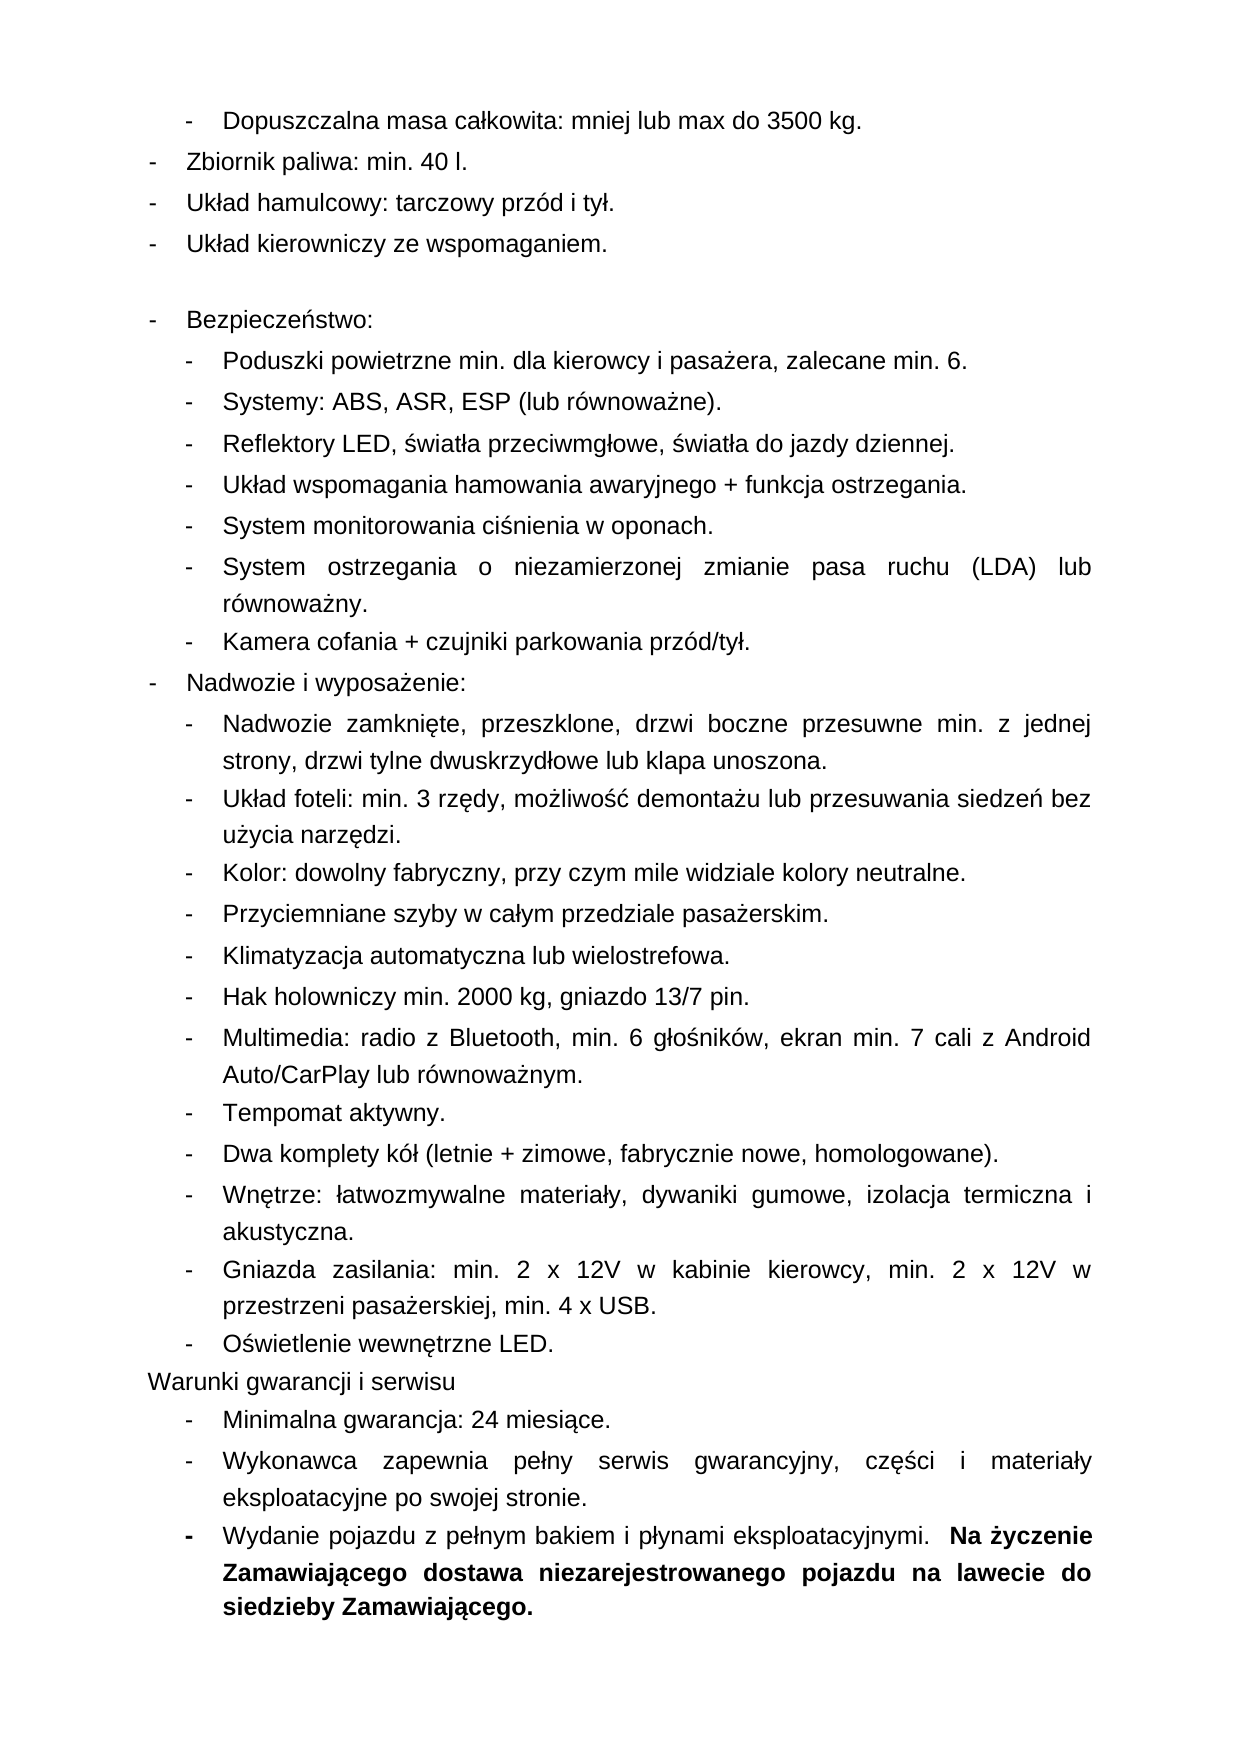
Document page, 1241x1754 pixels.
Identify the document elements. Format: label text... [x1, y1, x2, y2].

list Klimatyzacja automatyczna lub wielostrefowa. [185, 937, 1093, 971]
list Wydanie pojazdu z pełnym bakiem i płynami eksploatacyjnymi. Na życzenie Zamawiającego dostawa niezarejestrowanego pojazdu na lawecie do siedzieby Zamawiającego. [185, 1518, 1093, 1621]
list Tempomat aktywny. [185, 1094, 1093, 1128]
list Oświetlenie wewnętrzne LED. [185, 1326, 1093, 1360]
list Dopuszczalna masa całkowita: mniej lub max do 3500 kg. [185, 102, 1093, 137]
list Gniazda zasilania: min. 2 x 12V w kabinie kierowcy, min. 2 x 12V w przestrzeni pasażerskiej, min. 4 x USB. [185, 1251, 1093, 1320]
list Układ foteli: min. 3 rzędy, możliwość demontażu lub przesuwania siedzeń bez użycia narzędzi. [185, 780, 1093, 849]
list Warunki gwarancji i serwisu [147, 1367, 1093, 1396]
list System ostrzegania o niezamierzonej zmianie pasa ruchu (LDA) lub równoważny. [185, 549, 1093, 617]
list Kamera cofania + czujniki parkowania przód/tył. [185, 623, 1093, 657]
list Dwa komplety kół (letnie + zimowe, fabrycznie nowe, homologowane). [185, 1135, 1093, 1169]
list Przyciemniane szyby w całym przedziale pasażerskim. [185, 896, 1093, 930]
list Zbiornik paliwa: min. 40 l. [148, 144, 1093, 178]
list Układ hamulcowy: tarczowy przód i tył. [148, 185, 1093, 219]
list Układ kierowniczy ze wspomaganiem. [148, 226, 1093, 260]
list Hak holowniczy min. 2000 kg, gniazdo 13/7 pin. [185, 978, 1093, 1012]
list System monitorowania ciśnienia w oponach. [185, 507, 1093, 542]
list Wykonawca zapewnia pełny serwis gwarancyjny, części i materiały eksploatacyjne po swojej stronie. [185, 1443, 1093, 1512]
list Multimedia: radio z Bluetooth, min. 6 głośników, ekran min. 7 cali z Android Auto/CarPlay lub równoważnym. [185, 1019, 1093, 1088]
list Minimalna gwarancja: 24 miesiące. [185, 1402, 1093, 1436]
list Wnętrze: łatwozmywalne materiały, dywaniki gumowe, izolacja termiczna i akustyczna. [185, 1177, 1093, 1245]
list Nadwozie zamknięte, przeszklone, drzwi boczne przesuwne min. z jednej strony, drzwi tylne dwuskrzydłowe lub klapa unoszona. [185, 706, 1093, 774]
list Nadwozie i wyposażenie: [148, 664, 1093, 698]
list Bezpieczeństwo: [148, 302, 1093, 336]
list Poduszki powietrzne min. dla kierowcy i pasażera, zalecane min. 6. [185, 343, 1093, 377]
list Kolor: dowolny fabryczny, przy czym mile widziale kolory neutralne. [185, 855, 1093, 889]
list Reflektory LED, światła przeciwmgłowe, światła do jazdy dziennej. [185, 425, 1093, 459]
list Układ wspomagania hamowania awaryjnego + funkcja ostrzegania. [185, 466, 1093, 500]
list Systemy: ABS, ASR, ESP (lub równoważne). [185, 384, 1093, 418]
